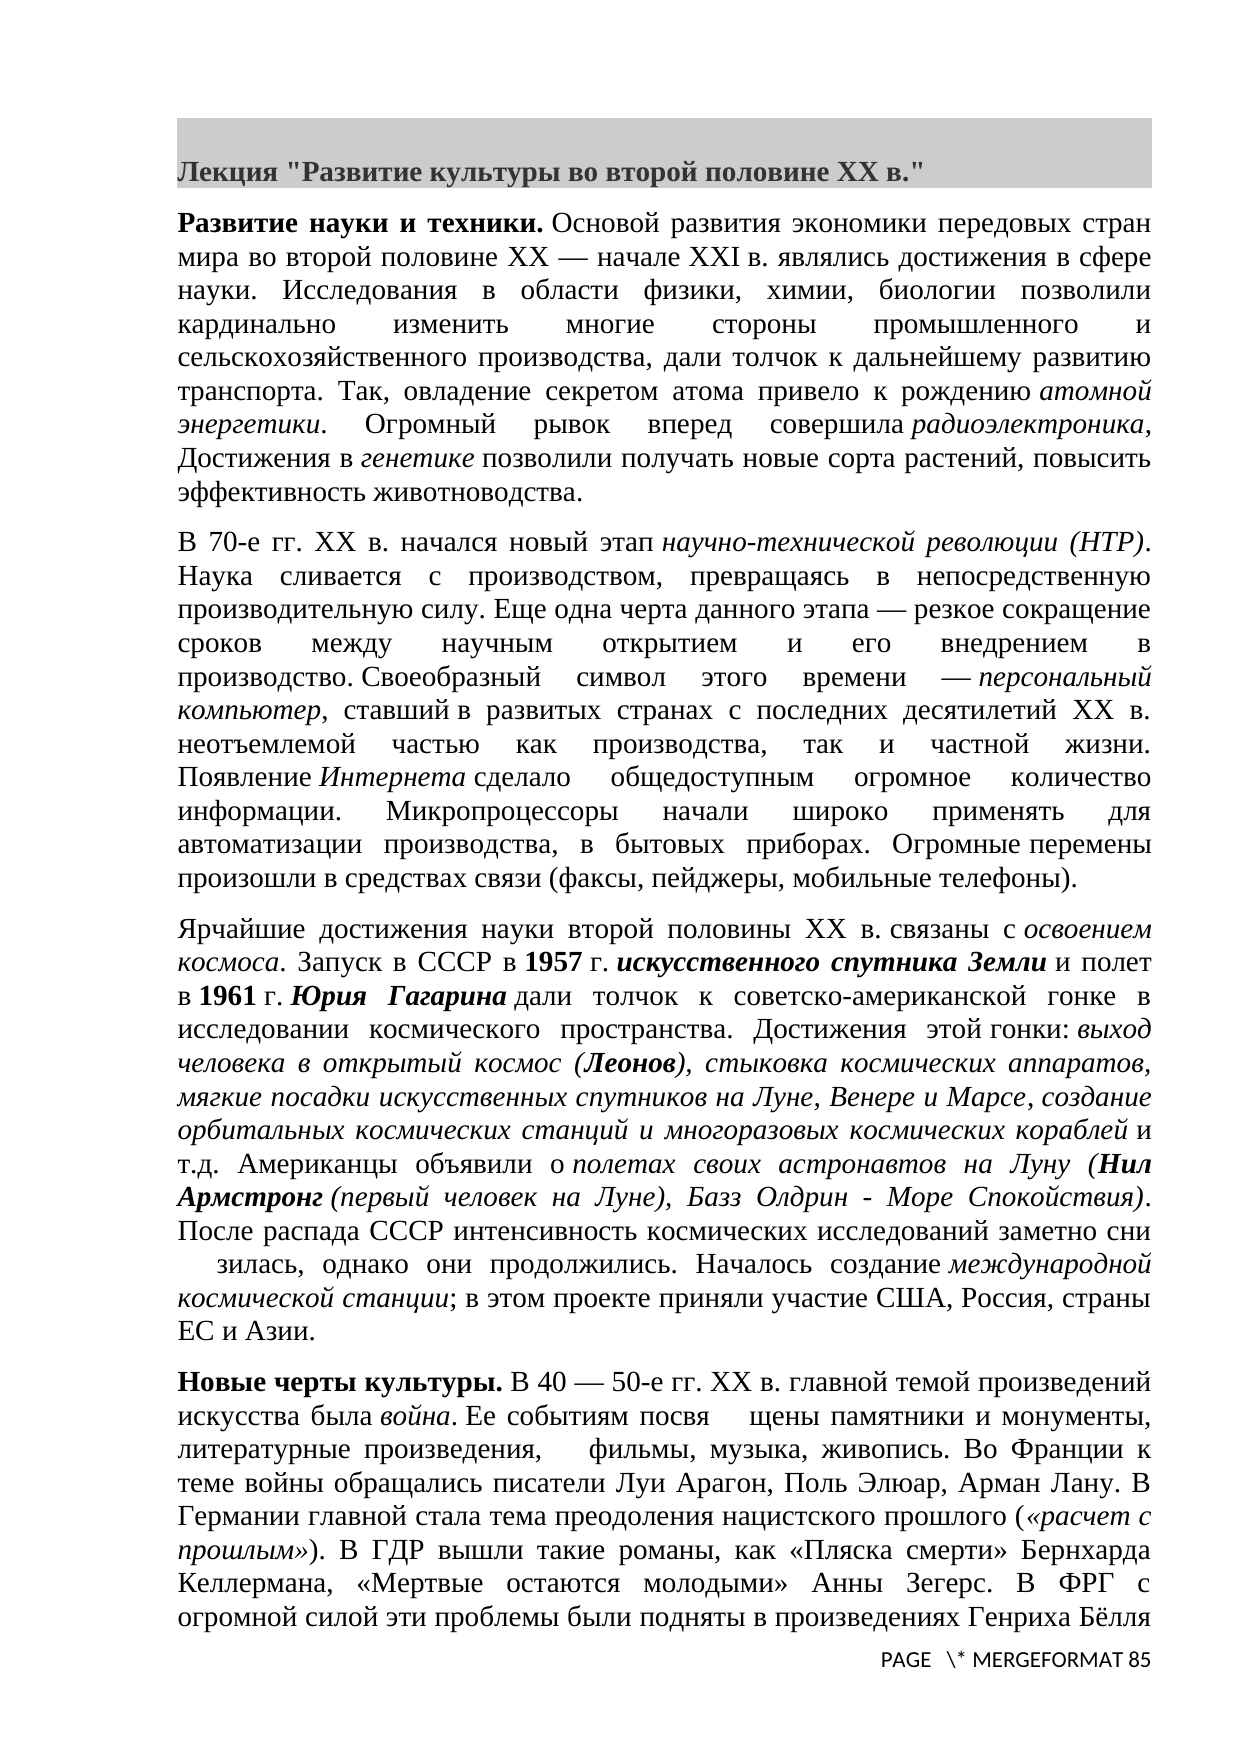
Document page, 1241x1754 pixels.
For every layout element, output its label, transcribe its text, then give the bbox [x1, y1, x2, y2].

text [177, 1364, 1152, 1633]
text Лекция "Развитие культуры во второй половине XX в." [177, 118, 1152, 188]
text В 70-е гг. ХХ в. начался новый этап научно-технической революции (НТР). Наука сливается с производством, превращаясь в непосредственную производительную силу. Еще одна черта данного этапа — резкое сокращение сроков между научным открытием и его внедрением в производство. Своеобразный символ этого времени — персональный компьютер, ставший в развитых странах с последних десятилетий ХХ в. неотъемлемой частью как производства, так и частной жизни. Появление Интернета сделало общедоступным огромное количество информации. Микропроцессоры начали широко применять для автоматизации производства, в бытовых приборах. Огромные перемены произошли в средствах связи (факсы, пейджеры, мобильные телефоны). [177, 524, 1152, 893]
text Ярчайшие достижения науки второй половины ХХ в. связаны с освоением космоса. Запуск в СССР в 1957 г. искусственного спутника Земли и полет в 1961 г. Юрия Гагарина дали толчок к советско-американской гонке в исследовании космического пространства. Достижения этой гонки: выход человека в открытый космос (Леонов), стыковка космических аппаратов, мягкие посадки искусственных спутников на Луне, Венере и Марсе, создание орбитальных космических станций и многоразовых космических кораблей и т.д. Американцы объявили о полетах своих астронавтов на Луну (Нил Армстронг (первый человек на Луне), Базз Олдрин - Море Спокойствия). После распада СССР интенсивность космических исследований заметно снизилась, однако они продолжились. Началось создание международной космической станции; в этом проекте приняли участие США, Россия, страны ЕС и Азии. [177, 911, 1152, 1347]
text Развитие науки и техники. Основой развития экономики передовых стран мира во второй половине ХХ — начале XXI в. являлись достижения в сфере науки. Исследования в области физики, химии, биологии позволили кардинально изменить многие стороны промышленного и сельскохозяйственного производства, дали толчок к дальнейшему развитию транспорта. Так, овладение секретом атома привело к рождению атомной энергетики. Огромный рывок вперед совершила радиоэлектроника, Достижения в генетике позволили получать новые сорта растений, повысить эффективность животноводства. [177, 205, 1152, 507]
